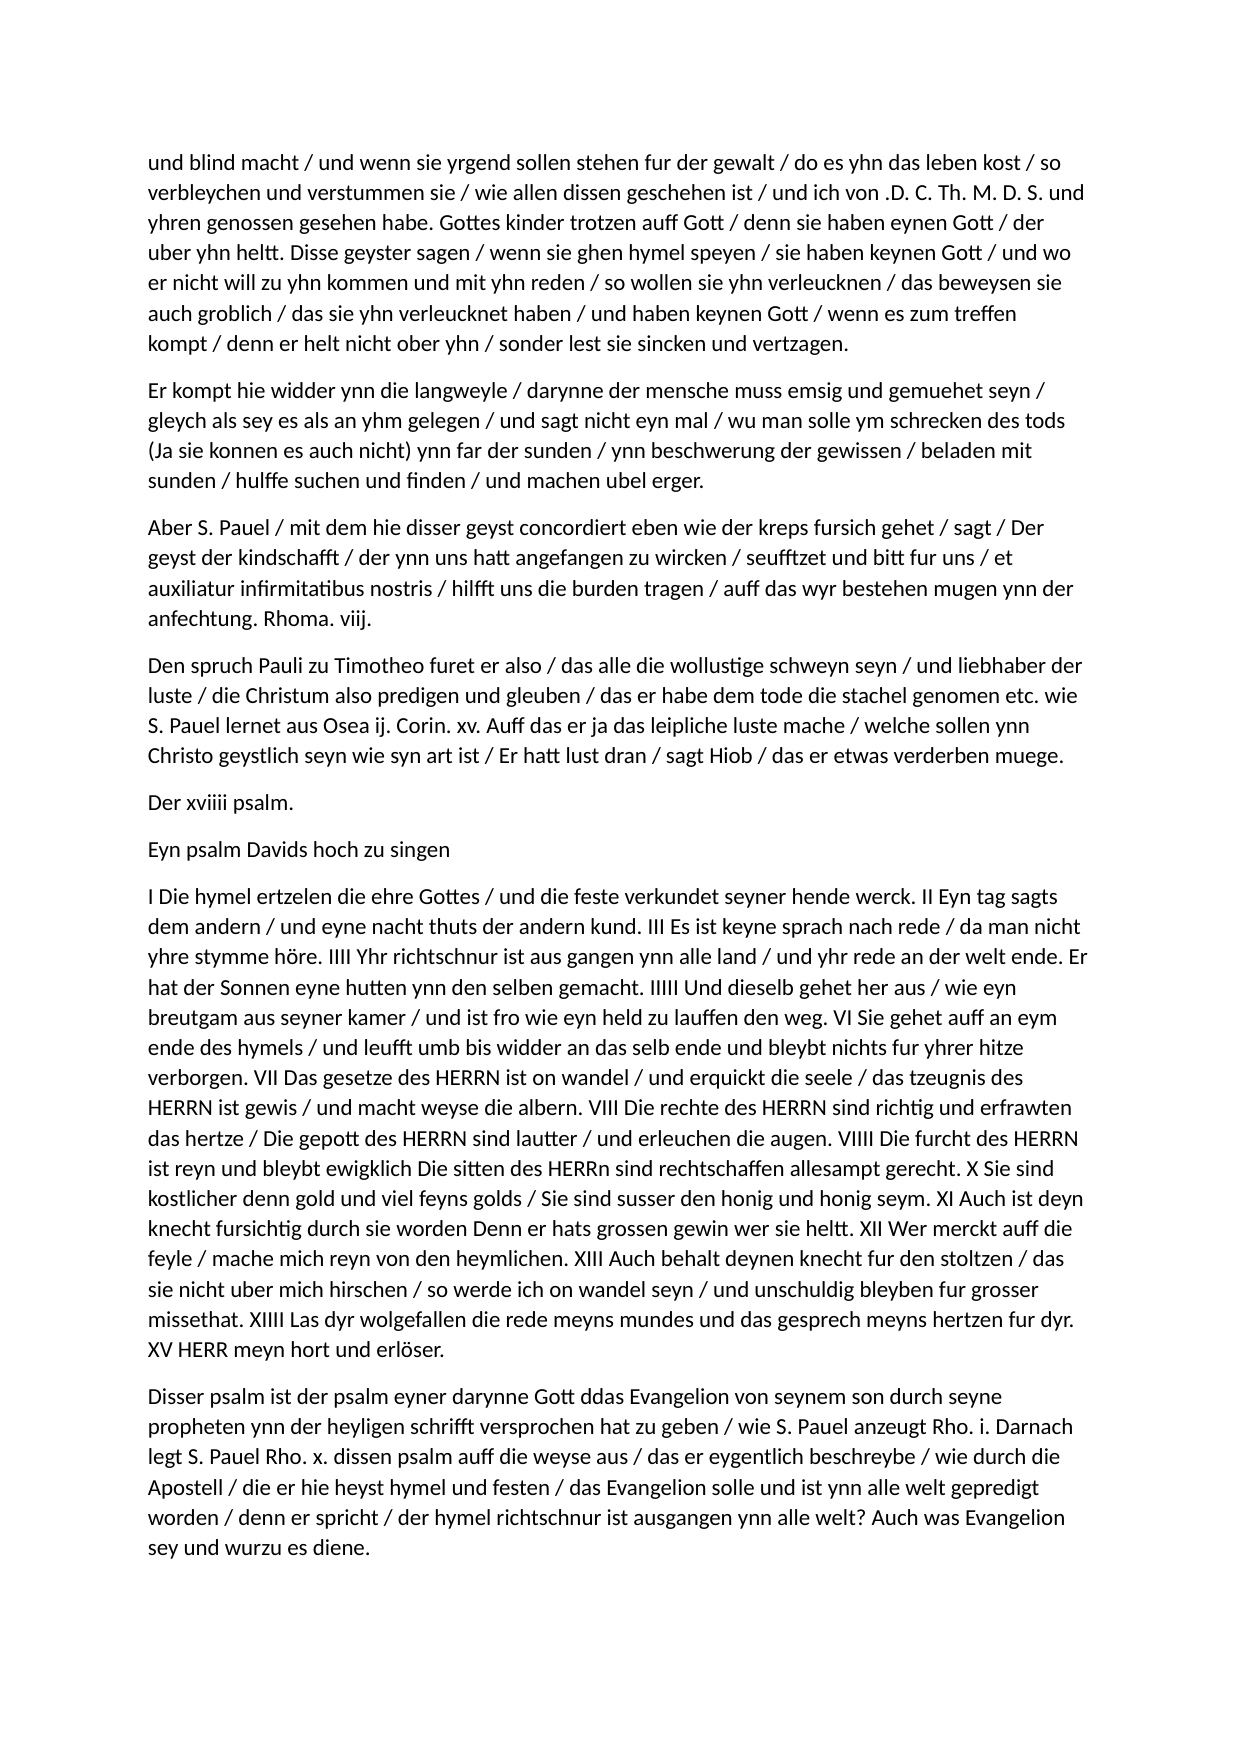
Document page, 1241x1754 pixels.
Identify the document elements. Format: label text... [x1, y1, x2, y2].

text Aber S. Pauel / mit dem hie disser geyst concordiert eben wie der kreps fursich gehet / sagt / Der geyst der kindschafft / der ynn uns hatt angefangen zu wircken / seufftzet und bitt fur uns / et auxiliatur infirmitatibus nostris / hilfft uns die burden tragen / auff das wyr bestehen mugen ynn der anfechtung. Rhoma. viij. [148, 513, 1093, 632]
text Den spruch Pauli zu Timotheo furet er also / das alle die wollustige schweyn seyn / und liebhaber der luste / die Christum also predigen und gleuben / das er habe dem tode die stachel genomen etc. wie S. Pauel lernet aus Osea ij. Corin. xv. Auff das er ja das leipliche luste mache / welche sollen ynn Christo geystlich seyn wie syn art ist / Er hatt lust dran / sagt Hiob / das er etwas verderben muege. [148, 651, 1093, 769]
text Eyn psalm Davids hoch zu singen [148, 835, 1093, 863]
text I Die hymel ertzelen die ehre Gottes / und die feste verkundet seyner hende werck. II Eyn tag sagts dem andern / und eyne nacht thuts der andern kund. III Es ist keyne sprach nach rede / da man nicht yhre stymme höre. IIII Yhr richtschnur ist aus gangen ynn alle land / und yhr rede an der welt ende. Er hat der Sonnen eyne hutten ynn den selben gemacht. IIIII Und dieselb gehet her aus / wie eyn breutgam aus seyner kamer / und ist fro wie eyn held zu lauffen den weg. VI Sie gehet auff an eym ende des hymels / und leufft umb bis widder an das selb ende und bleybt nichts fur yhrer hitze verborgen. VII Das gesetze des HERRN ist on wandel / und erquickt die seele / das tzeugnis des HERRN ist gewis / und macht weyse die albern. VIII Die rechte des HERRN sind richtig und erfrawten das hertze / Die gepott des HERRN sind lautter / und erleuchen die augen. VIIII Die furcht des HERRN ist reyn und bleybt ewigklich Die sitten des HERRn sind rechtschaffen allesampt gerecht. X Sie sind kostlicher denn gold und viel feyns golds / Sie sind susser den honig und honig seym. XI Auch ist deyn knecht fursichtig durch sie worden Denn er hats grossen gewin wer sie heltt. XII Wer merckt auff die feyle / mache mich reyn von den heymlichen. XIII Auch behalt deynen knecht fur den stoltzen / das sie nicht uber mich hirschen / so werde ich on wandel seyn / und unschuldig bleyben fur grosser missethat. XIIII Las dyr wolgefallen die rede meyns mundes und das gesprech meyns hertzen fur dyr. XV HERR meyn hort und erlöser. [148, 882, 1093, 1363]
text Er kompt hie widder ynn die langweyle / darynne der mensche muss emsig und gemuehet seyn / gleych als sey es als an yhm gelegen / und sagt nicht eyn mal / wu man solle ym schrecken des tods (Ja sie konnen es auch nicht) ynn far der sunden / ynn beschwerung der gewissen / beladen mit sunden / hulffe suchen und finden / und machen ubel erger. [148, 376, 1093, 494]
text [148, 148, 1093, 357]
text Der xviiii psalm. [148, 788, 1093, 816]
text Disser psalm ist der psalm eyner darynne Gott ddas Evangelion von seynem son durch seyne propheten ynn der heyligen schrifft versprochen hat zu geben / wie S. Pauel anzeugt Rho. i. Darnach legt S. Pauel Rho. x. dissen psalm auff die weyse aus / das er eygentlich beschreybe / wie durch die Apostell / die er hie heyst hymel und festen / das Evangelion solle und ist ynn alle welt gepredigt worden / denn er spricht / der hymel richtschnur ist ausgangen ynn alle welt? Auch was Evangelion sey und wurzu es diene. [148, 1382, 1093, 1561]
